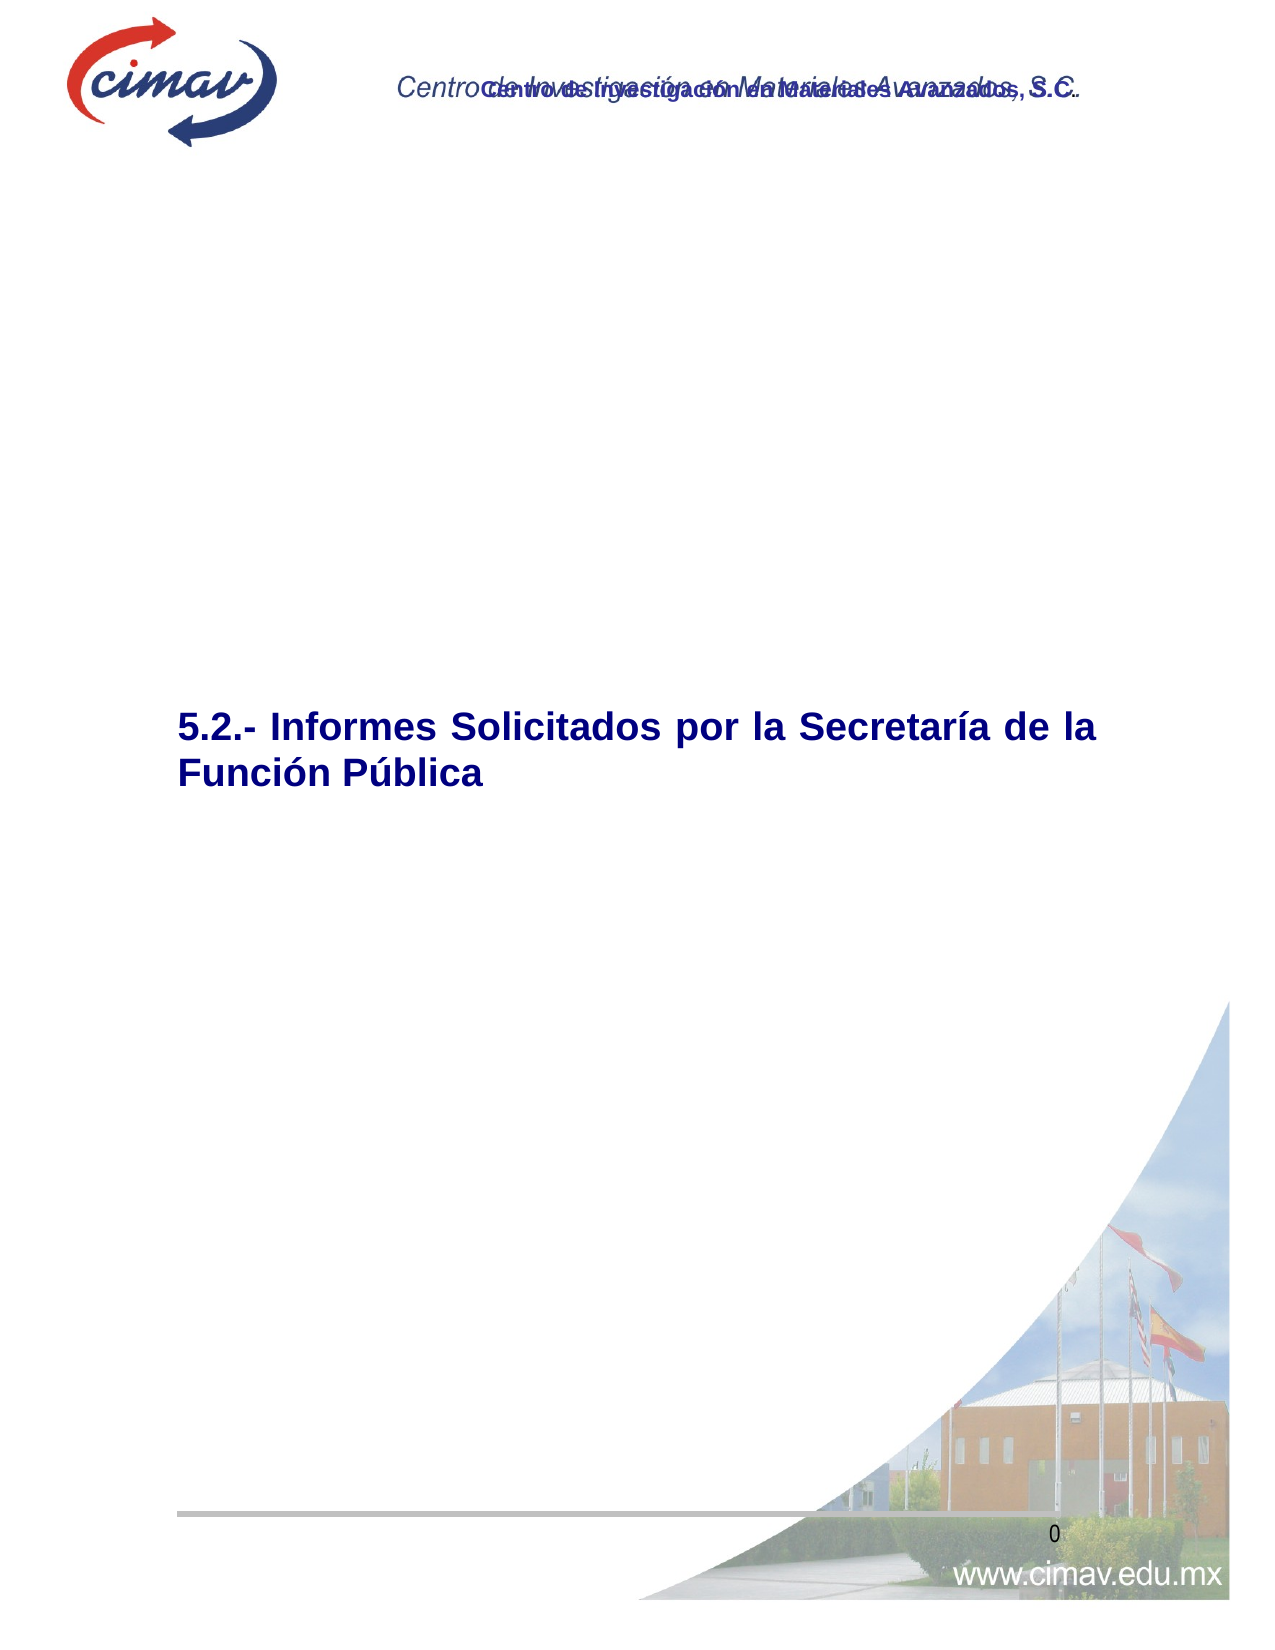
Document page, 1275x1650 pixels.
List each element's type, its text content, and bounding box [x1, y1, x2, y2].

text 5.2.- Informes Solicitados por la Secretaría de la Función Pública [177, 703, 1098, 795]
picture [28, 0, 1253, 1626]
